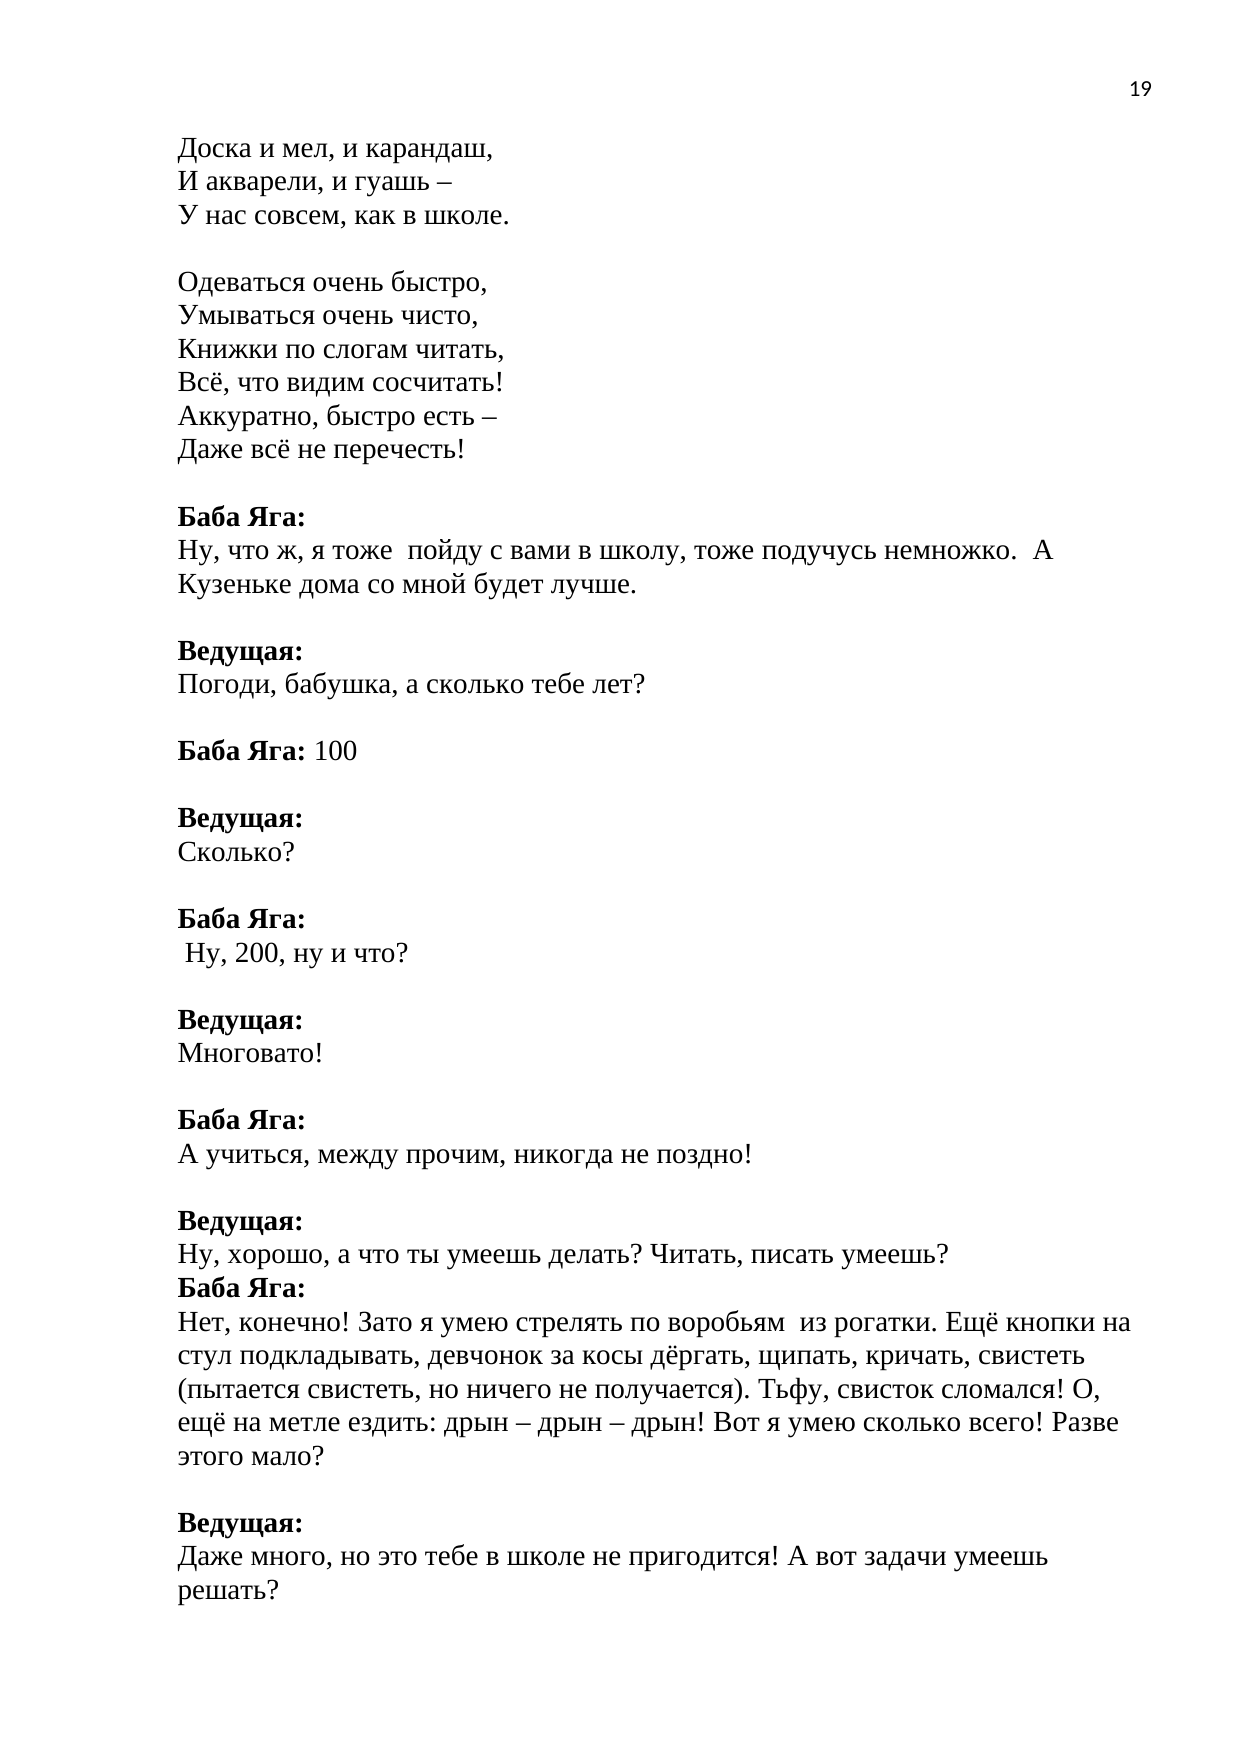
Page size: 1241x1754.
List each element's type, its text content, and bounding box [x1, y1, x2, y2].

text Ну, что ж, я тоже пойду с вами в школу, тоже подучусь немножко. А Кузеньке дома со мной будет лучше. [177, 532, 1152, 599]
text Ведущая: [177, 1471, 1152, 1538]
text У нас совсем, как в школе. [177, 197, 1152, 230]
text Ведущая: [177, 633, 1152, 666]
text Доска и мел, и карандаш, [177, 130, 1152, 163]
text Ну, 200, ну и что? [177, 935, 1152, 968]
text Всё, что видим сосчитать! [177, 364, 1152, 398]
text Баба Яга: [177, 1270, 1152, 1304]
text Ведущая: [177, 968, 1152, 1035]
text И акварели, и гуашь – [177, 163, 1152, 197]
text Ведущая: [177, 1169, 1152, 1237]
text Баба Яга: [177, 499, 1152, 532]
text Баба Яга: [177, 1069, 1152, 1136]
text Баба Яга: [177, 868, 1152, 935]
text Ведущая: [177, 801, 1152, 834]
text Одеваться очень быстро, [177, 264, 1152, 297]
text Умываться очень чисто, [177, 297, 1152, 331]
text Погоди, бабушка, а сколько тебе лет? [177, 666, 1152, 700]
text Книжки по слогам читать, [177, 331, 1152, 364]
text Сколько? [177, 834, 1152, 868]
text Ну, хорошо, а что ты умеешь делать? Читать, писать умеешь? [177, 1237, 1152, 1270]
text Даже всё не перечесть! [177, 432, 1152, 465]
text Баба Яга: 100 [177, 700, 1152, 767]
text А учиться, между прочим, никогда не поздно! [177, 1136, 1152, 1169]
text Даже много, но это тебе в школе не пригодится! А вот задачи умеешь решать? [177, 1538, 1152, 1606]
text Аккуратно, быстро есть – [177, 398, 1152, 432]
text Нет, конечно! Зато я умею стрелять по воробьям из рогатки. Ещё кнопки на стул подкладывать, девчонок за косы дёргать, щипать, кричать, свистеть (пытается свистеть, но ничего не получается). Тьфу, свисток сломался! О, ещё на метле ездить: дрын – дрын – дрын! Вот я умею сколько всего! Разве этого мало? [177, 1304, 1152, 1471]
text Многовато! [177, 1035, 1152, 1069]
